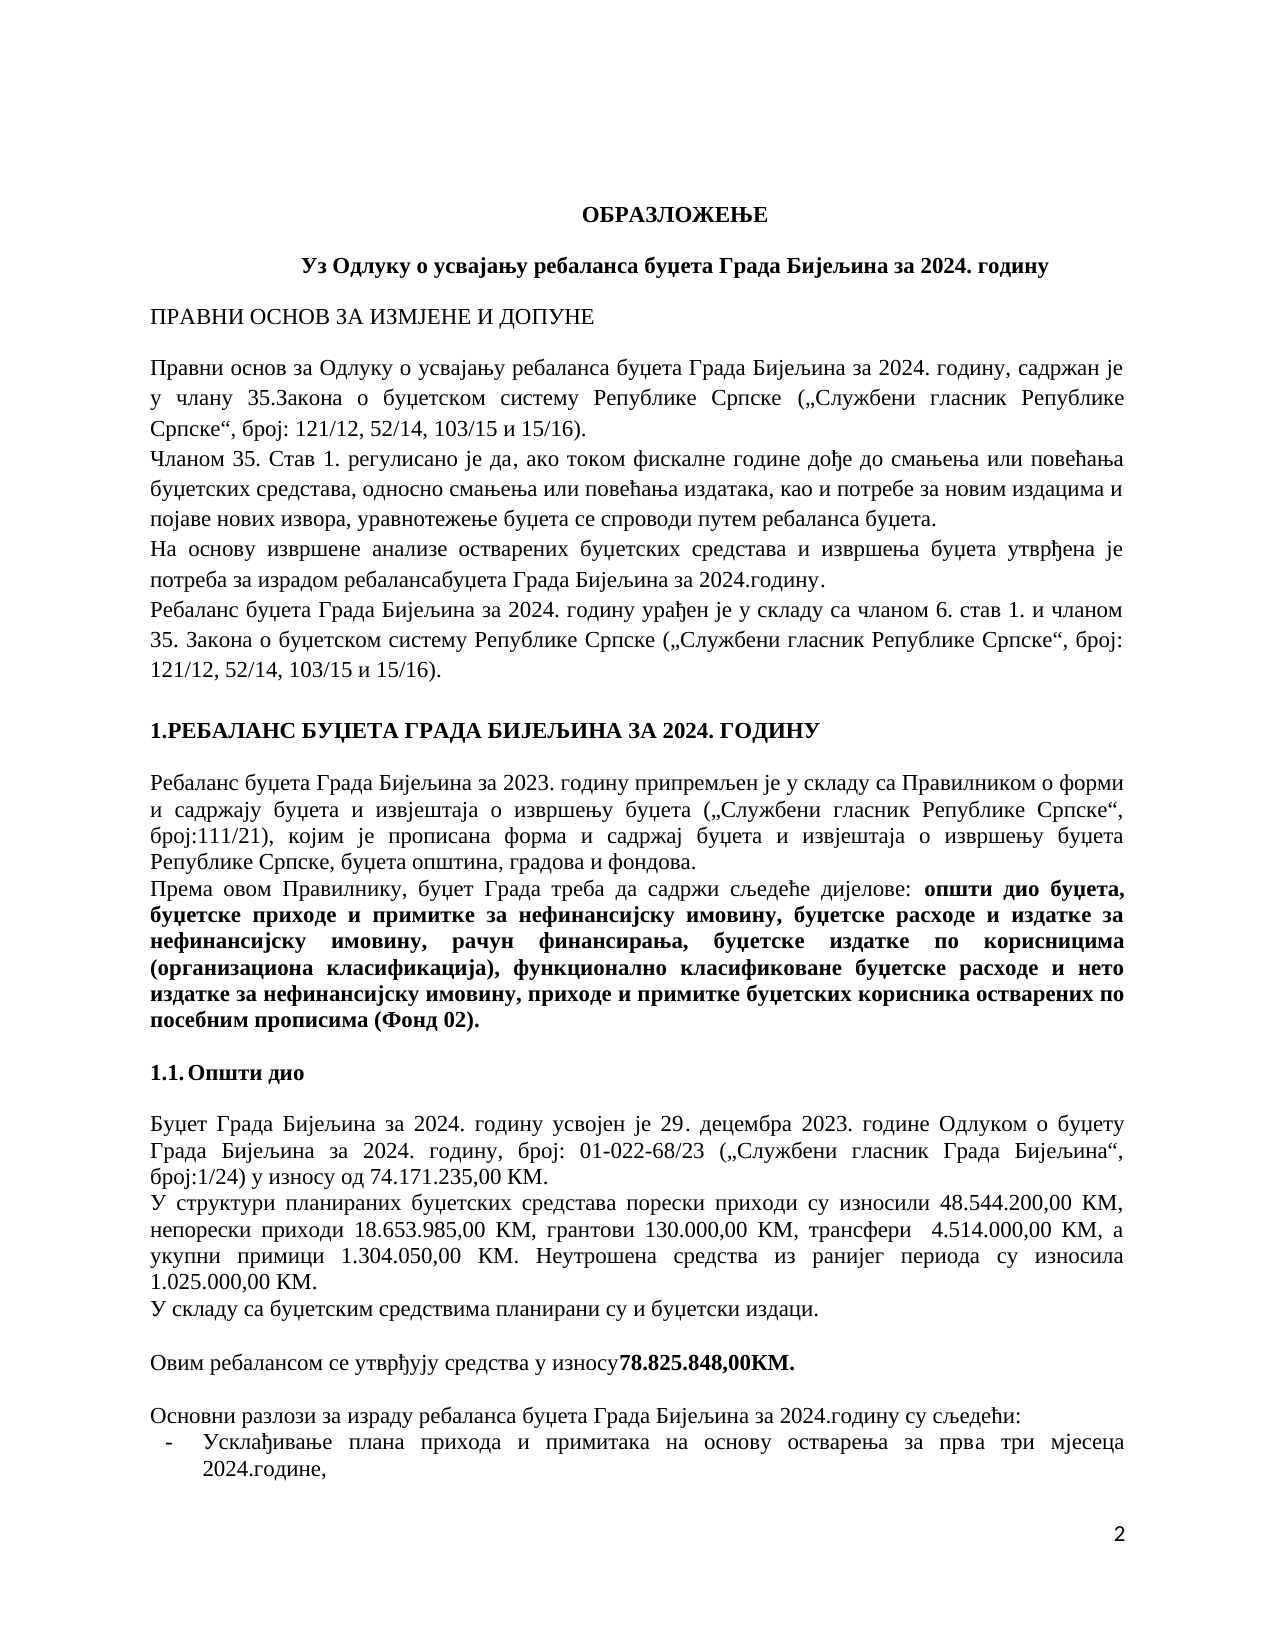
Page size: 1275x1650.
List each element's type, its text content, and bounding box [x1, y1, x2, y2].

text Уз Одлуку о усвајању ребаланса буџета Града Бијељина за 2024. годину [225, 252, 1125, 278]
text 1.РЕБАЛАНС БУЏЕТА ГРАДА БИЈЕЉИНА ЗА 2024. ГОДИНУ [150, 717, 1125, 743]
text Буџет Града Бијељина за 2024. годину усвојен је 29. децембра 2023. године Одлуком о буџету Града Бијељина за 2024. годину, број: 01-022-68/23 („Службени гласник Града Бијељина“, број:1/24) у износу од 74.171.235,00 КМ. [150, 1110, 1125, 1189]
text Ребаланс буџета Града Бијељина за 2023. годину припремљен је у складу са Правилником о форми и садржају буџета и извјештаја о извршењу буџета („Службени гласник Републике Српске“, број:111/21), којим је прописана форма и садржај буџета и извјештаја о извршењу буџета Републике Српске, буџета општина, градова и фондова. [150, 769, 1125, 875]
text Oсновни разлози за израду ребаланса буџета Града Бијељина за 2024.годину су сљедећи: [150, 1402, 1125, 1428]
text У складу са буџетским средствима планирани су и буџетски издаци. [150, 1295, 1125, 1321]
text У структури планираних буџетских средстава порески приходи су износили 48.544.200,00 КМ, непорески приходи 18.653.985,00 КМ, грантови 130.000,00 КМ, трансфери 4.514.000,00 КМ, а укупни примици 1.304.050,00 КМ. Неутрошена средства из ранијег периода су износила 1.025.000,00 КМ. [150, 1189, 1125, 1295]
text Ребаланс буџета Града Бијељина за 2024. годину урађен је у складу са чланом 6. став 1. и чланом 35. Закона о буџетском систему Републике Српске („Службени гласник Републике Српске“, број: 121/12, 52/14, 103/15 и 15/16). [150, 596, 1125, 683]
text Овим ребалансом се утврђују средства у износу78.825.848,00КМ. [150, 1349, 1125, 1376]
text Према овом Правилнику, буџет Града треба да садржи сљедеће дијелове: општи дио буџета, буџетске приходе и примитке за нефинансијску имовину, буџетске расходе и издатке за нефинансијску имовину, рачун финансирања, буџетске издатке по корисницима (организациона класификација), функционално класификоване буџетске расходе и нето издатке за нефинансијску имовину, приходе и примитке буџетских корисника остварених по посебним прописима (Фонд 02). [150, 875, 1125, 1033]
text ОБРАЗЛОЖЕЊЕ [225, 201, 1125, 227]
text ПРАВНИ ОСНОВ ЗА ИЗМЈЕНЕ И ДОПУНЕ [150, 303, 1125, 329]
text На основу извршене анализе остварених буџетских средстава и извршења буџета утврђена је потреба за израдом ребалансабуџета Града Бијељина за 2024.годину. [150, 535, 1125, 592]
list Усклађивање плана прихода и примитака на основу остварења за првa три мјесеца 2024.године, [165, 1428, 1125, 1481]
text Чланом 35. Став 1. регулисано је да, ако током фискалне године дође до смањења или повећања буџетских средстава, односно смањења или повећања издатака, као и потребе за новим издацима и појаве нових извора, уравнотежење буџета се спроводи путем ребаланса буџета. [150, 445, 1125, 532]
text Правни oснов за Одлуку о усвајању ребаланса буџета Града Бијељина за 2024. годину, садржан је у члану 35.Закона о буџетском систему Републике Српске („Службени гласник Републике Српске“, број: 121/12, 52/14, 103/15 и 15/16). [150, 354, 1125, 441]
list Општи дио [150, 1059, 1125, 1086]
